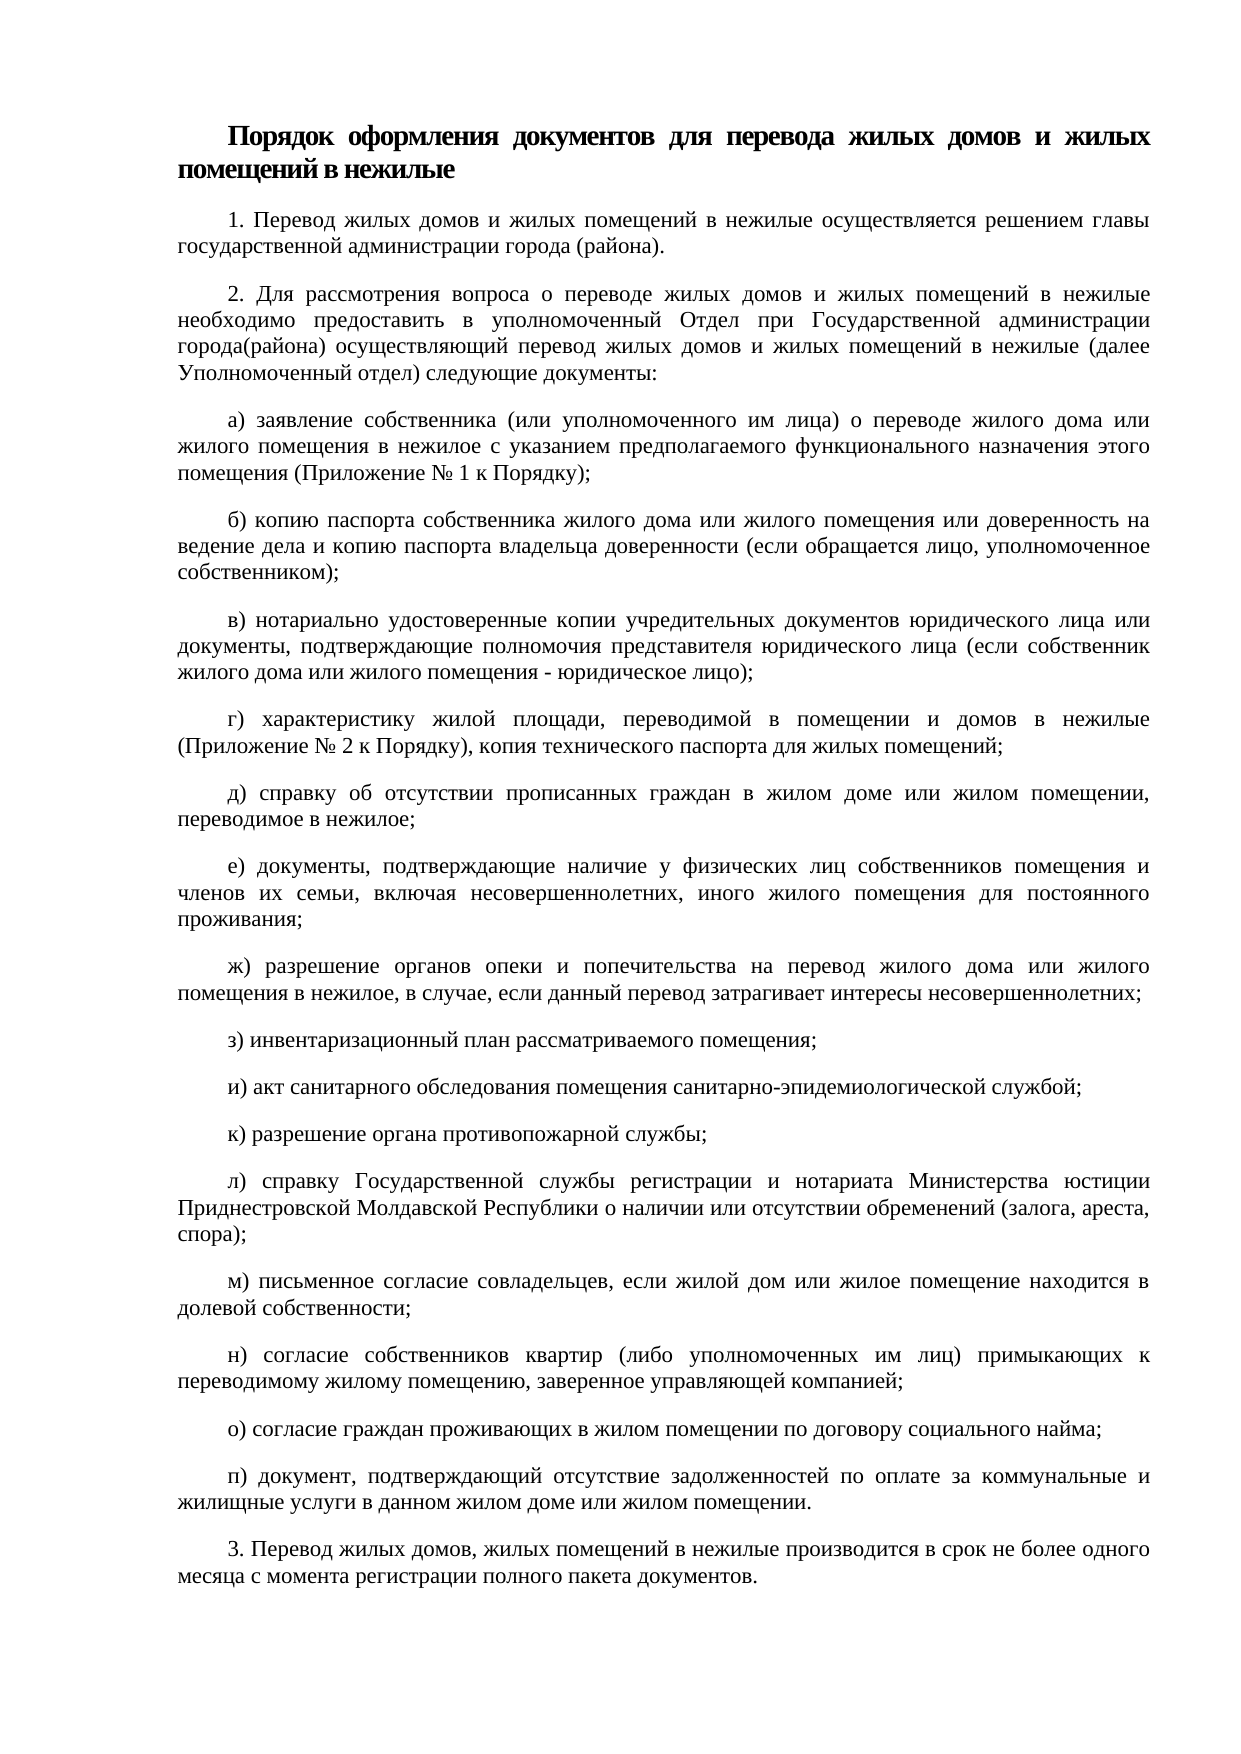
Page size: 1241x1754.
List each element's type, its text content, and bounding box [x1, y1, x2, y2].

text ж) разрешение органов опеки и попечительства на перевод жилого дома или жилого помещения в нежилое, в случае, если данный перевод затрагивает интересы несовершеннолетних; [177, 952, 1152, 1005]
text к) разрешение органа противопожарной службы; [177, 1120, 1152, 1147]
text в) нотариально удостоверенные копии учредительных документов юридического лица или документы, подтверждающие полномочия представителя юридического лица (если собственник жилого дома или жилого помещения - юридическое лицо); [177, 606, 1152, 685]
text и) акт санитарного обследования помещения санитарно-эпидемиологической службой; [177, 1073, 1152, 1099]
text о) согласие граждан проживающих в жилом помещении по договору социального найма; [177, 1414, 1152, 1441]
text а) заявление собственника (или уполномоченного им лица) о переводе жилого дома или жилого помещения в нежилое с указанием предполагаемого функционального назначения этого помещения (Приложение № 1 к Порядку); [177, 406, 1152, 485]
text н) согласие собственников квартир (либо уполномоченных им лиц) примыкающих к переводимому жилому помещению, заверенное управляющей компанией; [177, 1341, 1152, 1394]
text д) справку об отсутствии прописанных граждан в жилом доме или жилом помещении, переводимое в нежилое; [177, 779, 1152, 832]
text п) документ, подтверждающий отсутствие задолженностей по оплате за коммунальные и жилищные услуги в данном жилом доме или жилом помещении. [177, 1462, 1152, 1514]
text е) документы, подтверждающие наличие у физических лиц собственников помещения и членов их семьи, включая несовершеннолетних, иного жилого помещения для постоянного проживания; [177, 853, 1152, 932]
text 2. Для рассмотрения вопроса о переводе жилых домов и жилых помещений в нежилые необходимо предоставить в уполномоченный Отдел при Государственной администрации города(района) осуществляющий перевод жилых домов и жилых помещений в нежилые (далее Уполномоченный отдел) следующие документы: [177, 279, 1152, 385]
text Порядок оформления документов для перевода жилых домов и жилых помещений в нежилые [177, 118, 1152, 185]
text з) инвентаризационный план рассматриваемого помещения; [177, 1026, 1152, 1052]
text м) письменное согласие совладельцев, если жилой дом или жилое помещение находится в долевой собственности; [177, 1267, 1152, 1320]
text 3. Перевод жилых домов, жилых помещений в нежилые производится в срок не более одного месяца с момента регистрации полного пакета документов. [177, 1535, 1152, 1588]
text 1. Перевод жилых домов и жилых помещений в нежилые осуществляется решением главы государственной администрации города (района). [177, 206, 1152, 259]
text г) характеристику жилой площади, переводимой в помещении и домов в нежилые (Приложение № 2 к Порядку), копия технического паспорта для жилых помещений; [177, 706, 1152, 758]
text б) копию паспорта собственника жилого дома или жилого помещения или доверенность на ведение дела и копию паспорта владельца доверенности (если обращается лицо, уполномоченное собственником); [177, 506, 1152, 585]
text л) справку Государственной службы регистрации и нотариата Министерства юстиции Приднестровской Молдавской Республики о наличии или отсутствии обременений (залога, ареста, спора); [177, 1168, 1152, 1247]
